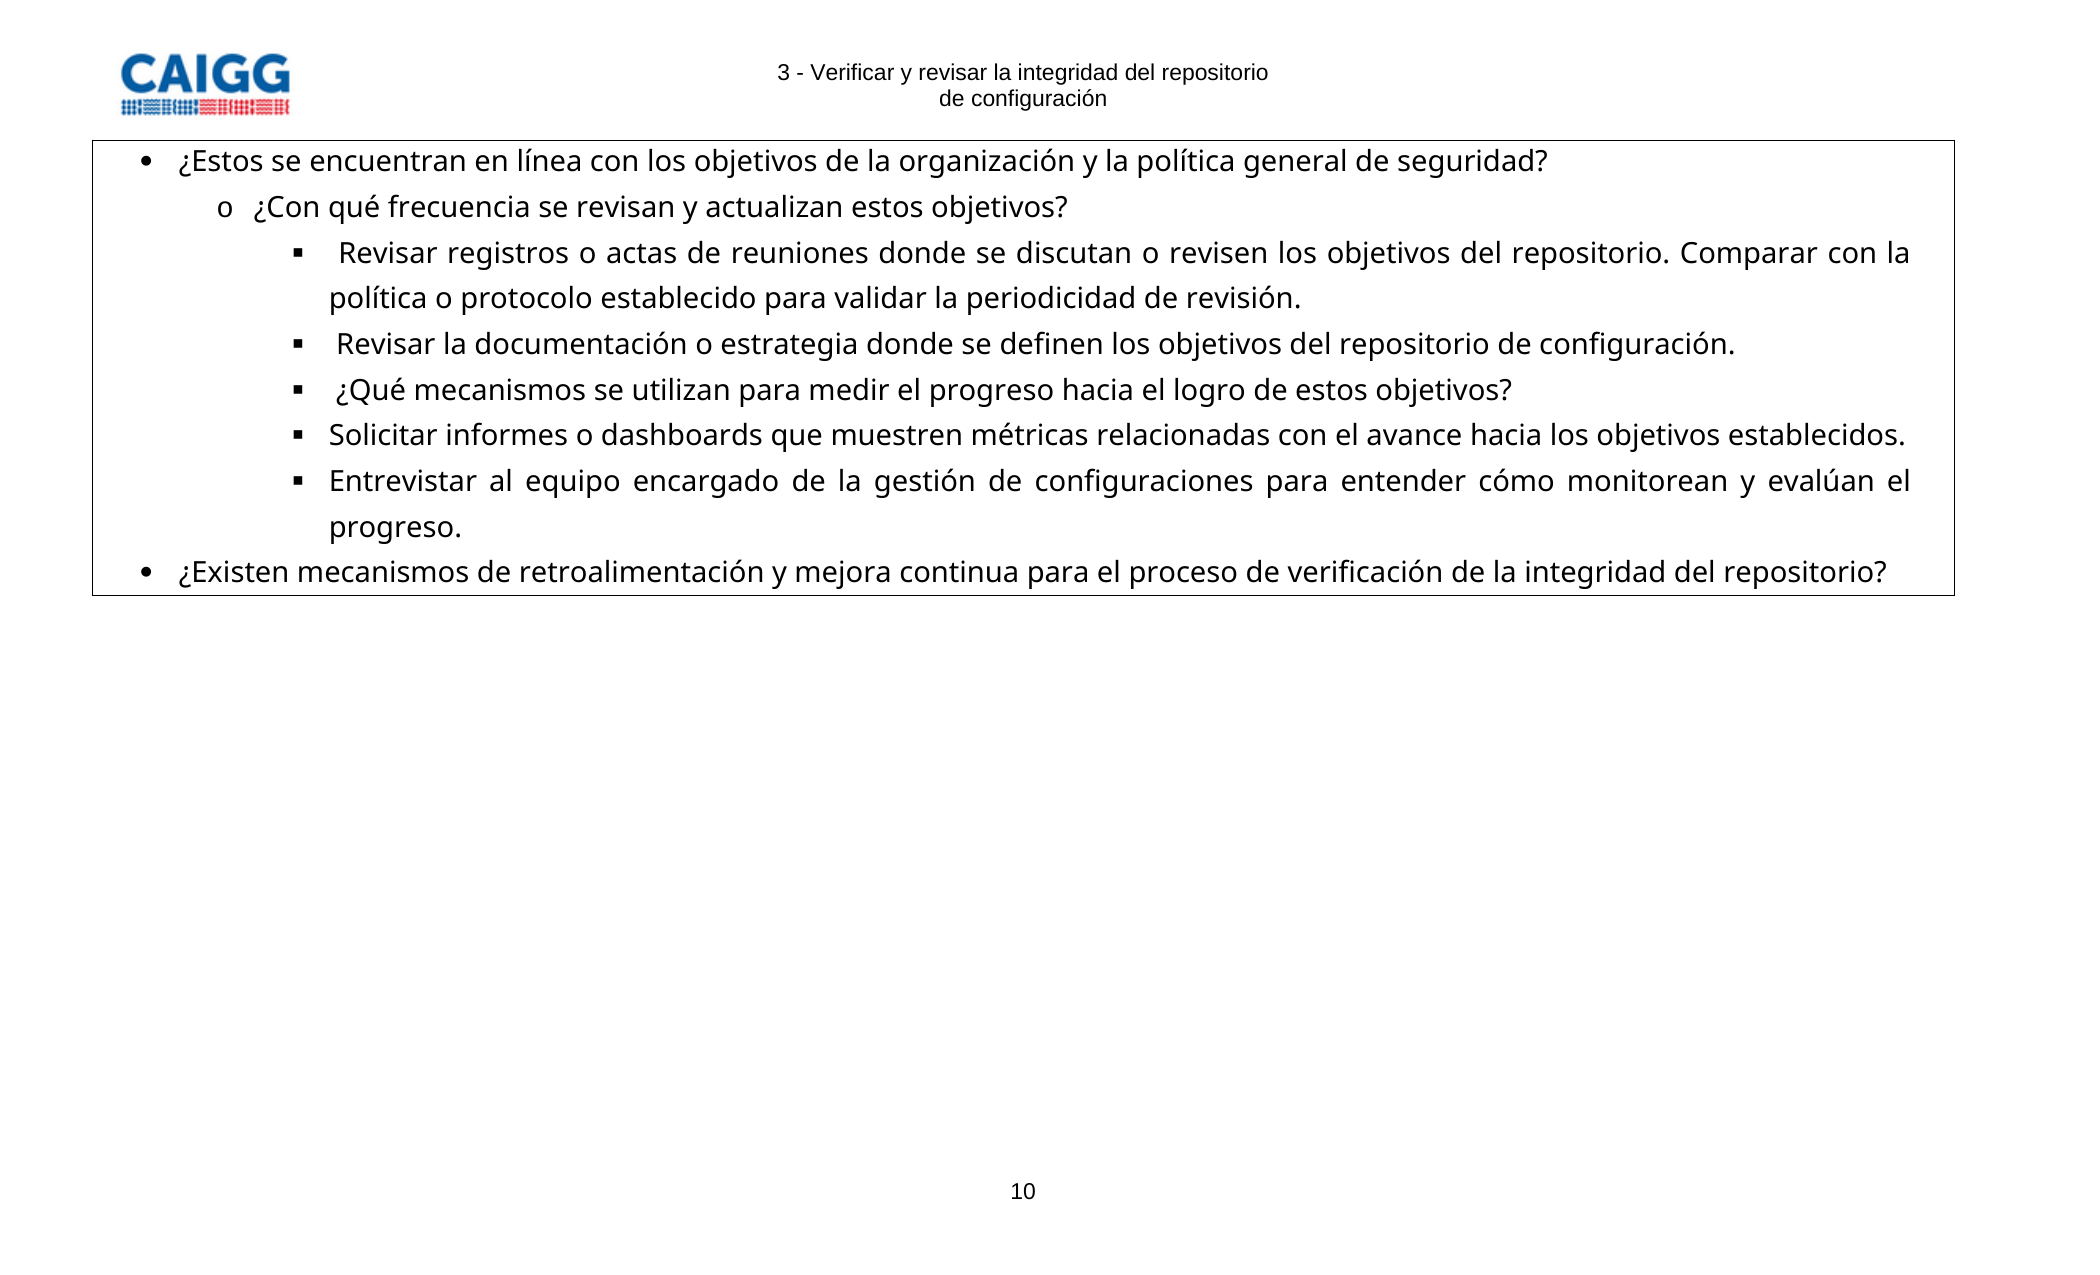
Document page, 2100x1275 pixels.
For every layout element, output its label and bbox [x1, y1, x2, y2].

picture [90, 32, 329, 147]
table_cell [93, 141, 1954, 595]
